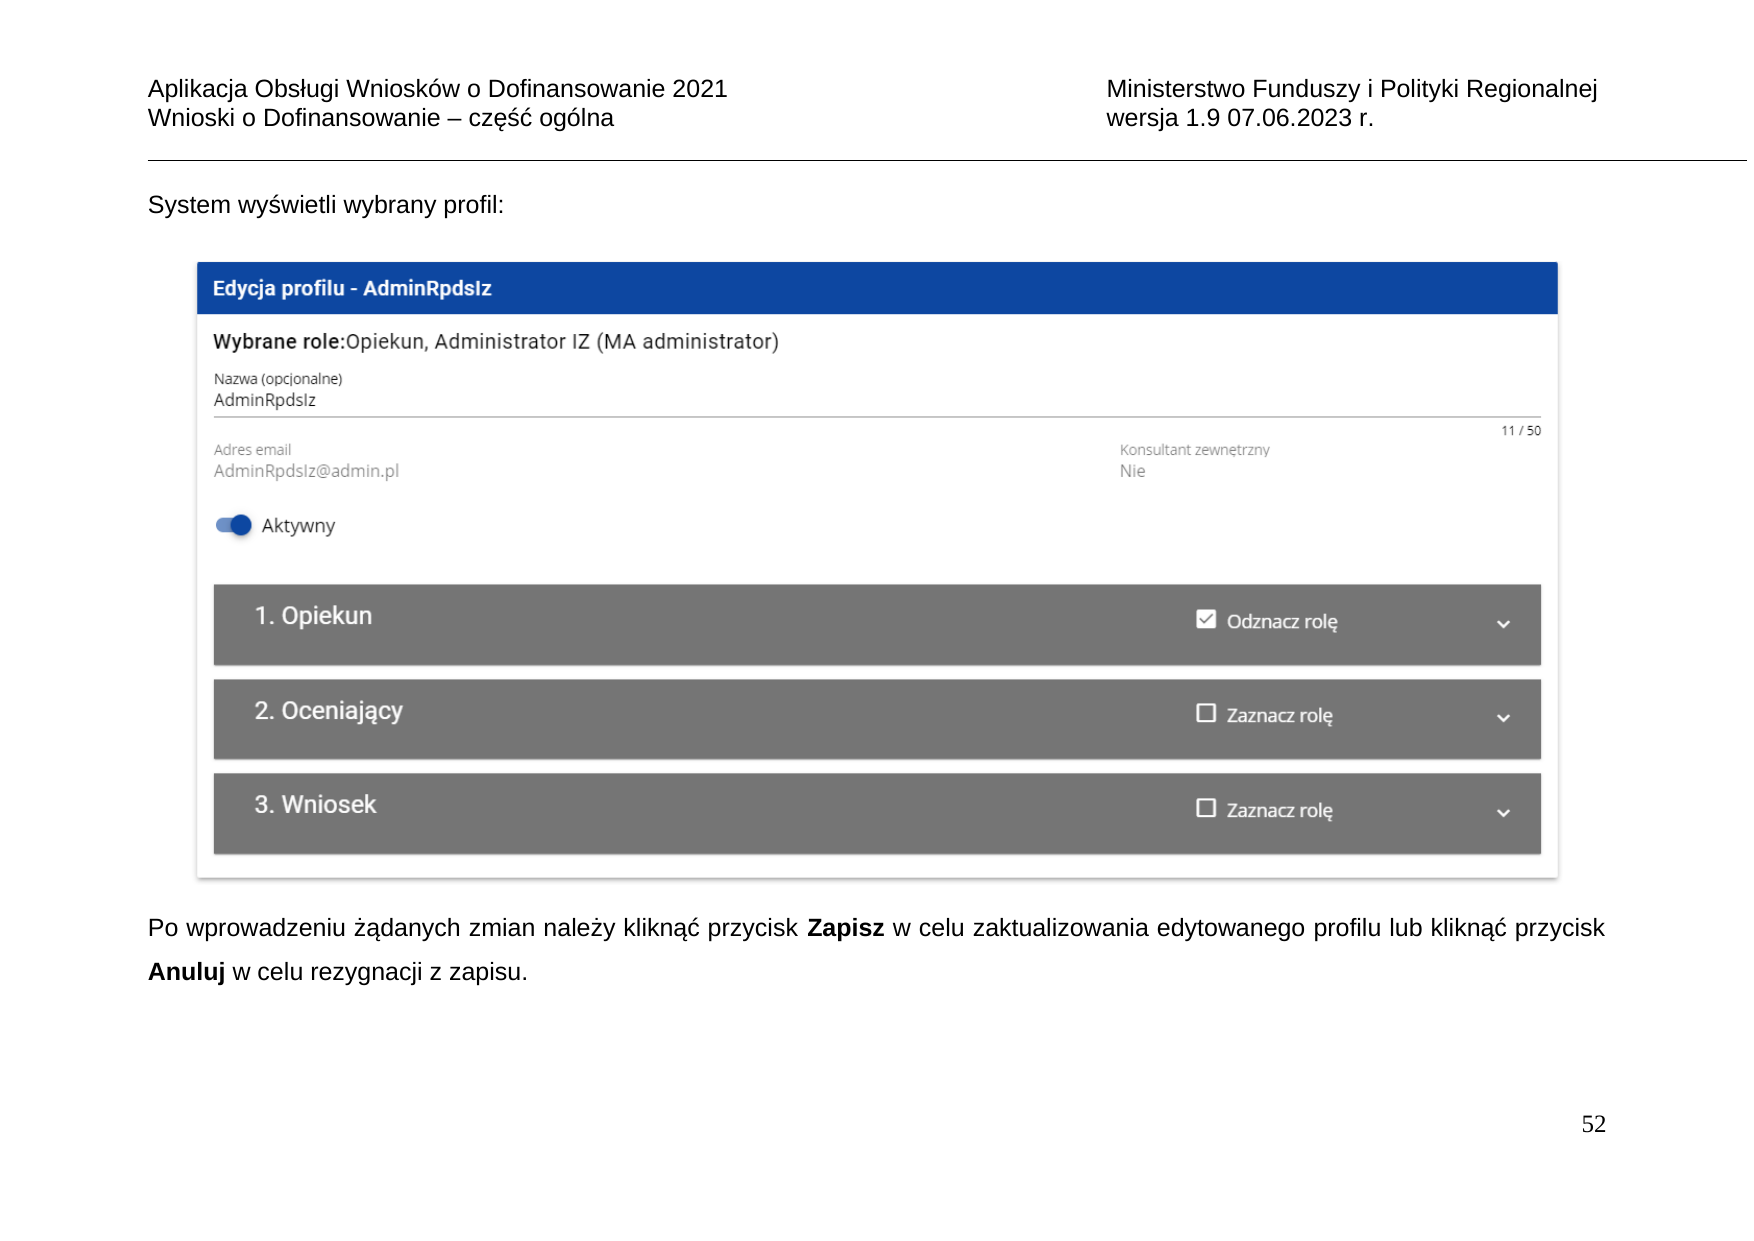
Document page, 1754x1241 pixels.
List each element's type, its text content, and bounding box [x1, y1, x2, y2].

picture [191, 261, 1563, 885]
text Po wprowadzeniu żądanych zmian należy kliknąć przycisk Zapisz w celu zaktualizowania edytowanego profilu lub kliknąć przycisk Anuluj w celu rezygnacji z zapisu. [148, 913, 1606, 985]
text System wyświetli wybrany profil: [148, 190, 1606, 218]
